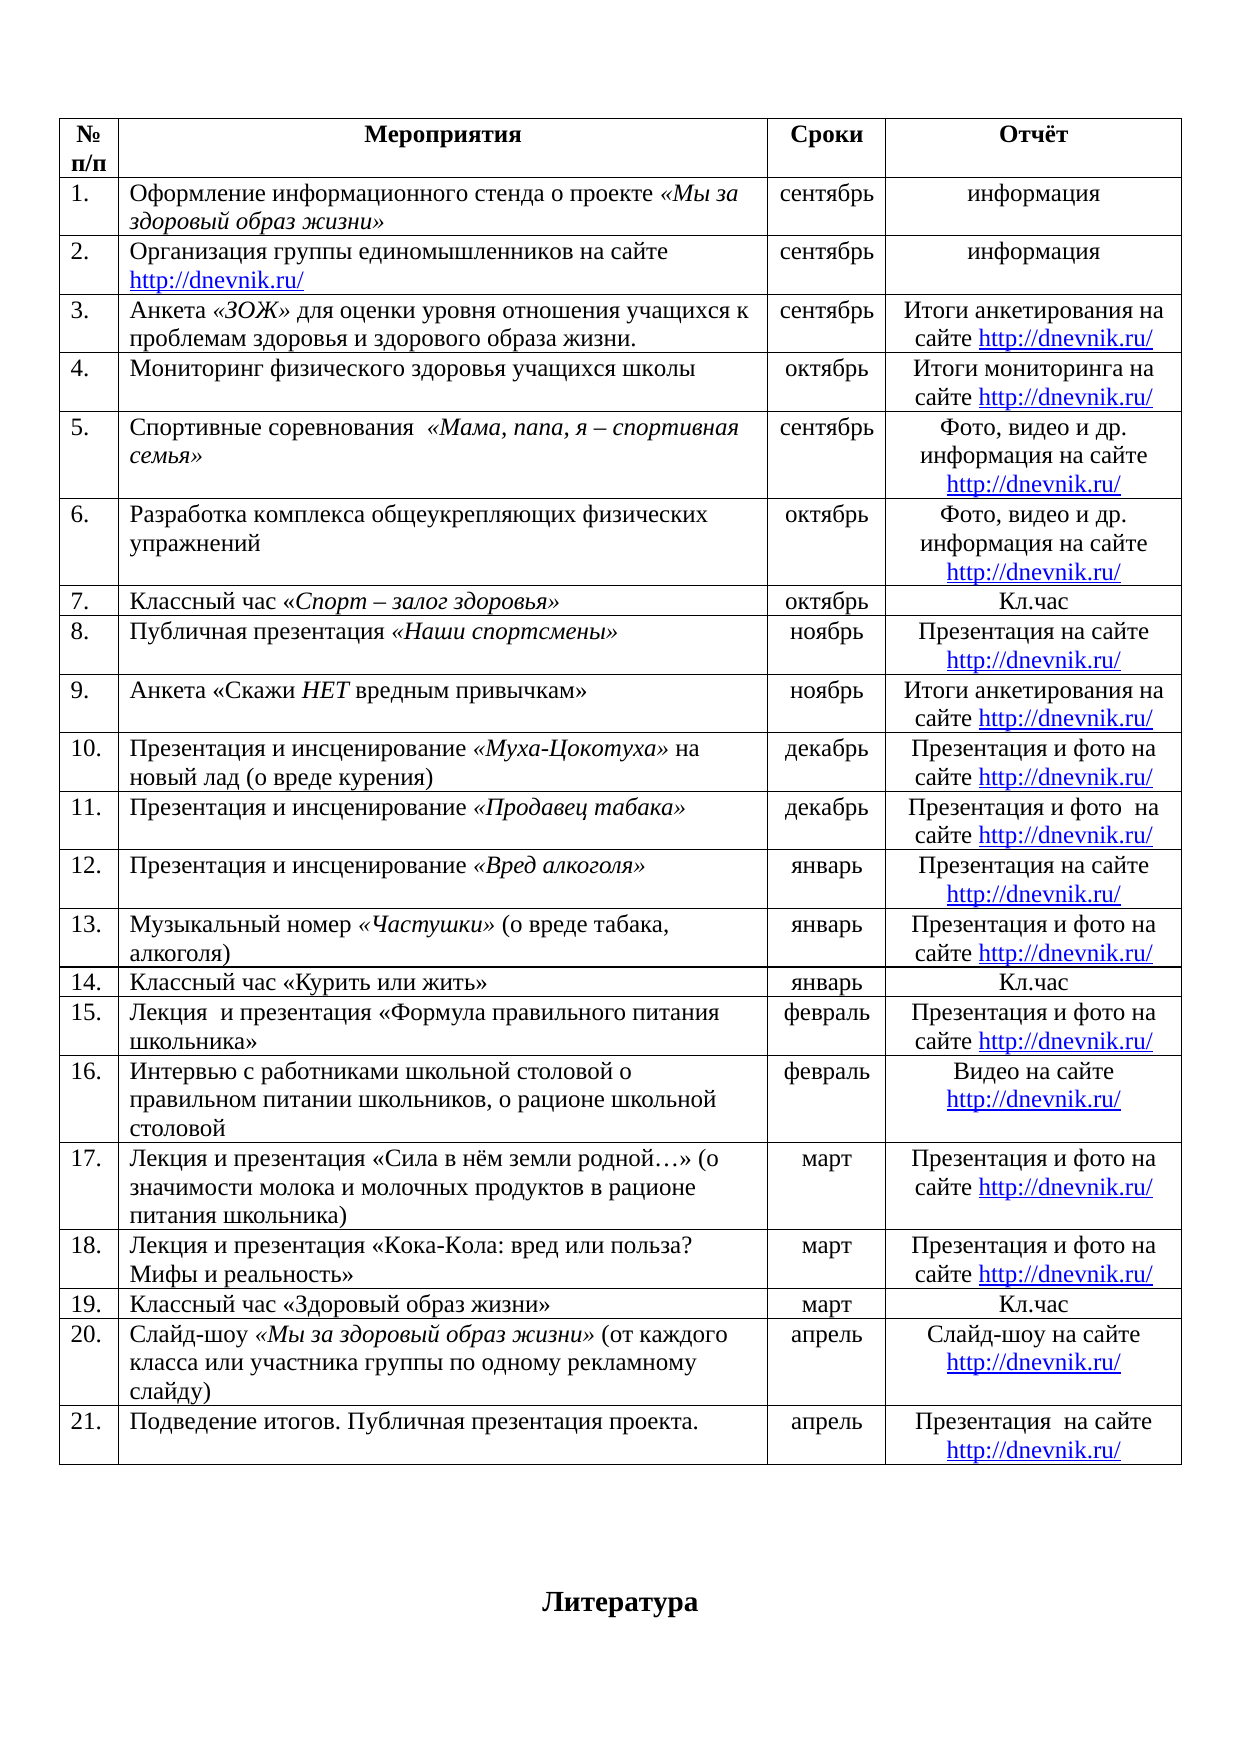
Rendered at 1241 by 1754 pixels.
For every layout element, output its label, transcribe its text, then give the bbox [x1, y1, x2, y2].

table_cell март [768, 1230, 885, 1288]
table_cell октябрь [768, 353, 885, 411]
table_cell [60, 295, 118, 352]
table_cell Классный час «Спорт – залог здоровья» [119, 586, 767, 615]
table_cell Кл.час [886, 968, 1181, 996]
table_cell Подведение итогов. Публичная презентация проекта. [119, 1406, 767, 1463]
table_cell [60, 997, 118, 1055]
table_cell сентябрь [768, 236, 885, 294]
table_cell [60, 1289, 118, 1318]
table_cell сентябрь [768, 295, 885, 352]
table_cell Итоги анкетирования на сайте http://dnevnik.ru/ [886, 295, 1181, 352]
table_cell [60, 733, 118, 791]
text Литература [118, 1584, 1122, 1618]
table_cell Презентация и фото на сайте http://dnevnik.ru/ [886, 909, 1181, 966]
table_cell [60, 1406, 118, 1463]
table_cell Презентация и фото на сайте http://dnevnik.ru/ [886, 1230, 1181, 1288]
table_cell Фото, видео и др. информация на сайте http://dnevnik.ru/ [886, 499, 1181, 585]
table_header № п/п [60, 119, 118, 177]
table_cell [60, 499, 118, 585]
table_cell апрель [768, 1319, 885, 1405]
table_cell ноябрь [768, 616, 885, 674]
table_cell [60, 586, 118, 615]
table_cell Презентация и фото на сайте http://dnevnik.ru/ [886, 997, 1181, 1055]
table_cell Лекция и презентация «Кока-Кола: вред или польза? Мифы и реальность» [119, 1230, 767, 1288]
table_cell [60, 792, 118, 849]
table_cell декабрь [768, 792, 885, 849]
table_cell Видео на сайте http://dnevnik.ru/ [886, 1056, 1181, 1142]
table_cell Публичная презентация «Наши спортсмены» [119, 616, 767, 674]
table_cell Итоги мониторинга на сайте http://dnevnik.ru/ [886, 353, 1181, 411]
table_cell Презентация и инсценирование «Вред алкоголя» [119, 850, 767, 908]
table_cell Слайд-шоу на сайте http://dnevnik.ru/ [886, 1319, 1181, 1405]
table_cell октябрь [768, 499, 885, 585]
table_cell февраль [768, 997, 885, 1055]
table_cell [60, 1056, 118, 1142]
table_cell информация [886, 178, 1181, 235]
table_cell декабрь [768, 733, 885, 791]
table_cell Интервью с работниками школьной столовой о правильном питании школьников, о рационе школьной столовой [119, 1056, 767, 1142]
table_cell Презентация и фото на сайте http://dnevnik.ru/ [886, 1143, 1181, 1229]
table_cell [60, 1230, 118, 1288]
table_cell [60, 178, 118, 235]
table_cell [60, 968, 118, 996]
table_cell январь [768, 850, 885, 908]
table_cell Презентация и инсценирование «Муха-Цокотуха» на новый лад (о вреде курения) [119, 733, 767, 791]
table_cell Лекция и презентация «Сила в нём земли родной…» (о значимости молока и молочных продуктов в рационе питания школьника) [119, 1143, 767, 1229]
table_cell Музыкальный номер «Частушки» (о вреде табака, алкоголя) [119, 909, 767, 966]
table_cell Спортивные соревнования «Мама, папа, я – спортивная семья» [119, 412, 767, 498]
table_cell Слайд-шоу «Мы за здоровый образ жизни» (от каждого класса или участника группы по одному рекламному слайду) [119, 1319, 767, 1405]
table_cell Кл.час [886, 586, 1181, 615]
table_cell Мониторинг физического здоровья учащихся школы [119, 353, 767, 411]
table_cell ноябрь [768, 675, 885, 732]
table_cell [60, 236, 118, 294]
table_cell апрель [768, 1406, 885, 1463]
table_cell [60, 412, 118, 498]
table_cell [60, 1143, 118, 1229]
table_cell Анкета «Скажи НЕТ вредным привычкам» [119, 675, 767, 732]
table_cell сентябрь [768, 178, 885, 235]
table_cell январь [768, 909, 885, 966]
table_header Отчёт [886, 119, 1181, 177]
table_cell [60, 616, 118, 674]
table_cell Презентация и инсценирование «Продавец табака» [119, 792, 767, 849]
table_cell [60, 850, 118, 908]
table_cell Организация группы единомышленников на сайте http://dnevnik.ru/ [119, 236, 767, 294]
table_cell Оформление информационного стенда о проекте «Мы за здоровый образ жизни» [119, 178, 767, 235]
table_cell Разработка комплекса общеукрепляющих физических упражнений [119, 499, 767, 585]
table_cell Презентация на сайте http://dnevnik.ru/ [886, 1406, 1181, 1463]
table_cell сентябрь [768, 412, 885, 498]
table_cell информация [886, 236, 1181, 294]
table_cell [60, 909, 118, 966]
table_cell март [768, 1143, 885, 1229]
table_cell Классный час «Здоровый образ жизни» [119, 1289, 767, 1318]
table_cell Итоги анкетирования на сайте http://dnevnik.ru/ [886, 675, 1181, 732]
table_cell январь [768, 968, 885, 996]
table_cell Презентация и фото на сайте http://dnevnik.ru/ [886, 733, 1181, 791]
table_cell Кл.час [886, 1289, 1181, 1318]
table_header Сроки [768, 119, 885, 177]
table_cell Лекция и презентация «Формула правильного питания школьника» [119, 997, 767, 1055]
table_cell февраль [768, 1056, 885, 1142]
table_cell Презентация на сайте http://dnevnik.ru/ [886, 616, 1181, 674]
table_cell Презентация на сайте http://dnevnik.ru/ [886, 850, 1181, 908]
table_cell Презентация и фото на сайте http://dnevnik.ru/ [886, 792, 1181, 849]
table_cell [60, 1319, 118, 1405]
table_header Мероприятия [119, 119, 767, 177]
table_cell Классный час «Курить или жить» [119, 968, 767, 996]
table_cell март [768, 1289, 885, 1318]
table_cell [60, 675, 118, 732]
table_cell Фото, видео и др. информация на сайте http://dnevnik.ru/ [886, 412, 1181, 498]
table_cell Анкета «ЗОЖ» для оценки уровня отношения учащихся к проблемам здоровья и здорового образа жизни. [119, 295, 767, 352]
table_cell октябрь [768, 586, 885, 615]
table_cell [60, 353, 118, 411]
